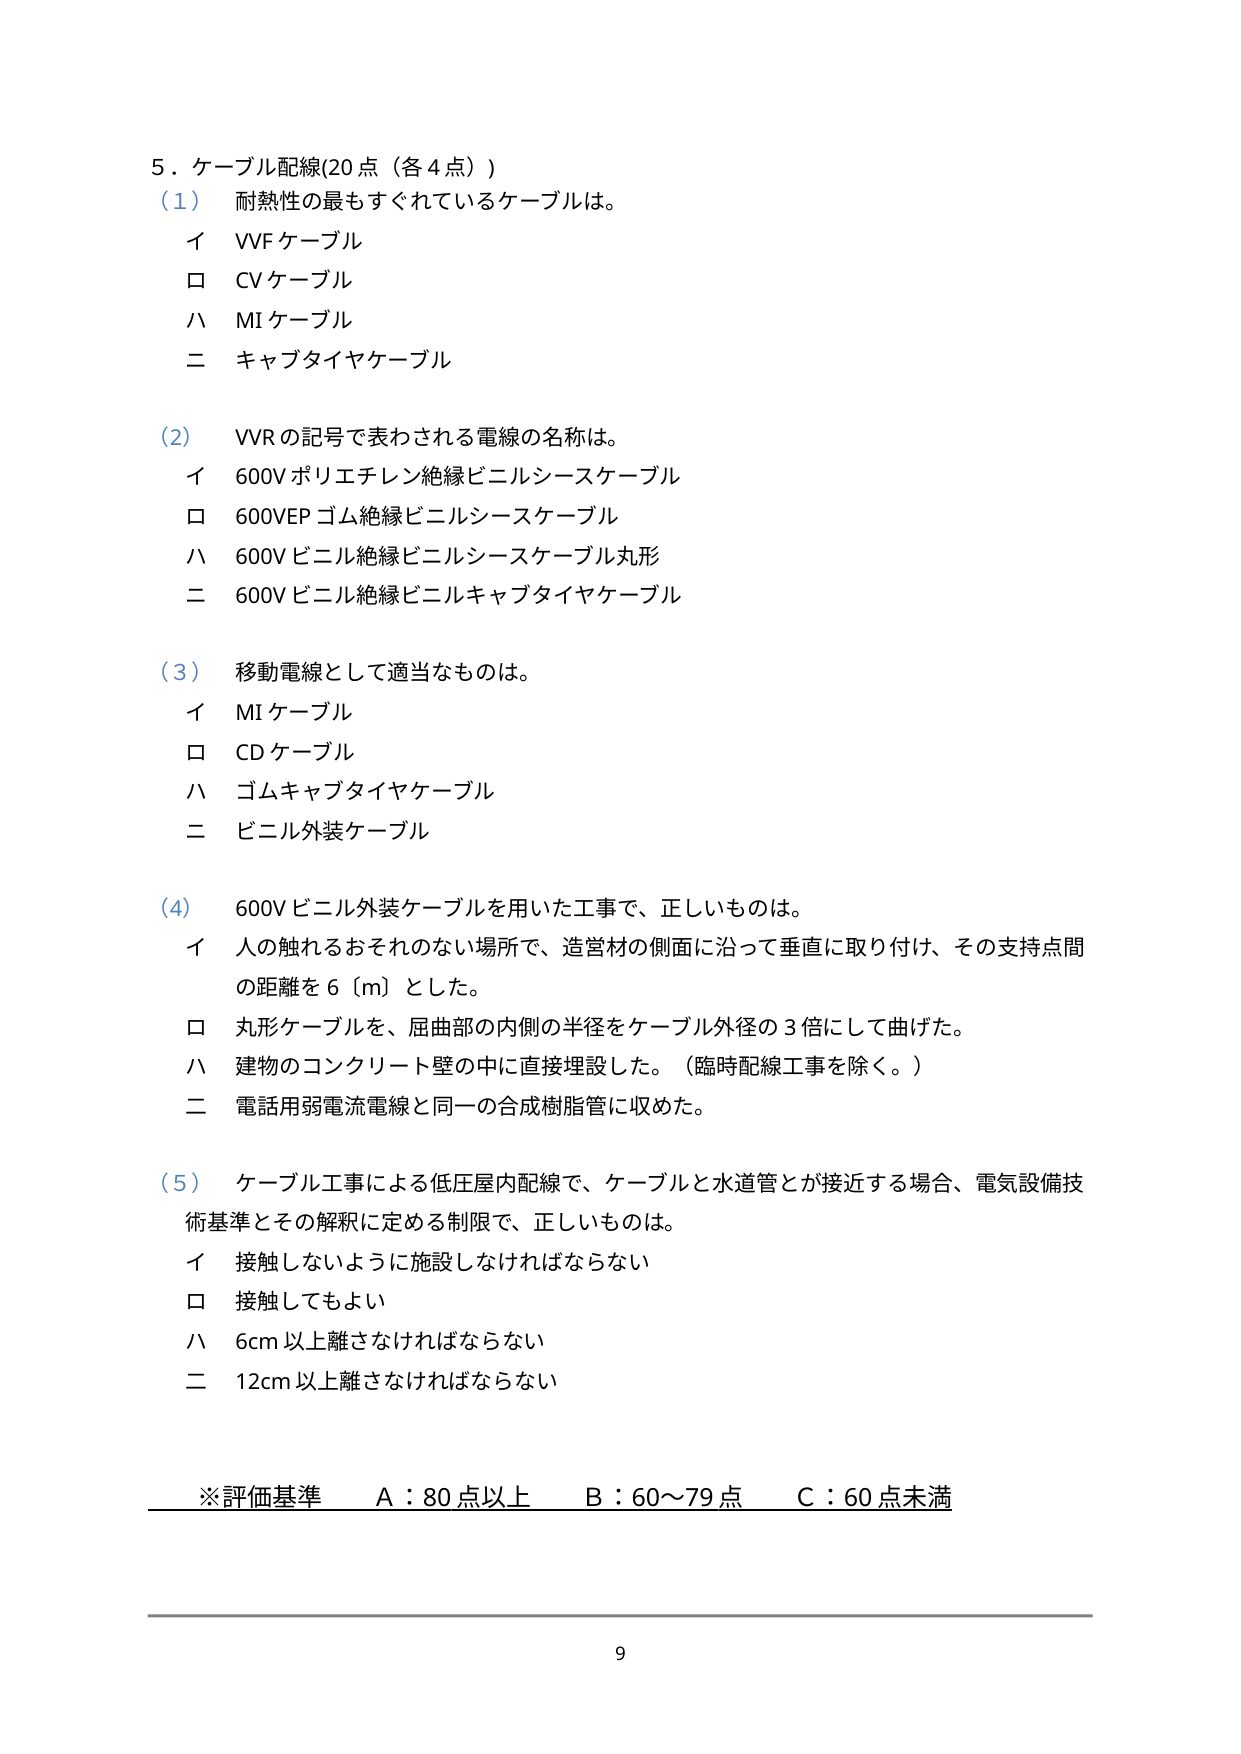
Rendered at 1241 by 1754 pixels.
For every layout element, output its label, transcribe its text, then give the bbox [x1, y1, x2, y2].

text 二 12cm以上離さなければならない [185, 1364, 1092, 1395]
text ロ 接触してもよい [185, 1284, 1092, 1316]
text ロ 丸形ケーブルを、屈曲部の内側の半径をケーブル外径の3倍にして曲げた。 [185, 1009, 1092, 1041]
text イ 人の触れるおそれのない場所で、造営材の側面に沿って垂直に取り付け、その支持点間の距離を6〔m〕とした。 [185, 930, 1092, 1002]
text ハ 6cm以上離さなければならない [185, 1324, 1092, 1356]
text イ 600Vポリエチレン絶縁ビニルシースケーブル [185, 459, 1092, 491]
text ニ ビニル外装ケーブル [185, 814, 1092, 846]
list 移動電線として適当なものは。 [148, 655, 1092, 687]
text ニ 600Vビニル絶縁ビニルキャブタイヤケーブル [185, 578, 1092, 610]
text ※評価基準 Ａ：80点以上 Ｂ：60～79点 Ｃ：60点未満 [148, 1478, 1092, 1514]
list ケーブル工事による低圧屋内配線で、ケーブルと水道管とが接近する場合、電気設備技術基準とその解釈に定める制限で、正しいものは。 [148, 1166, 1092, 1237]
list VVRの記号で表わされる電線の名称は。 [148, 420, 1092, 451]
text イ 接触しないように施設しなければならない [185, 1245, 1092, 1276]
text ロ 600VEPゴム絶縁ビニルシースケーブル [185, 499, 1092, 531]
text ５．ケーブル配線(20点（各4点）) [148, 148, 1092, 184]
text ハ 600Vビニル絶縁ビニルシースケーブル丸形 [185, 539, 1092, 571]
text イ MIケーブル [185, 695, 1092, 727]
list 耐熱性の最もすぐれているケーブルは。 [148, 184, 1092, 216]
text ロ CDケーブル [185, 734, 1092, 766]
text ハ MIケーブル [185, 303, 1092, 335]
text ハ ゴムキャブタイヤケーブル [185, 774, 1092, 806]
text ロ CVケーブル [185, 263, 1092, 295]
text イ VVFケーブル [185, 224, 1092, 256]
text ニ キャブタイヤケーブル [185, 343, 1092, 374]
text ハ 建物のコンクリート壁の中に直接埋設した。（臨時配線工事を除く。） [185, 1049, 1092, 1081]
text 二 電話用弱電流電線と同一の合成樹脂管に収めた。 [185, 1089, 1092, 1121]
list 600Vビニル外装ケーブルを用いた工事で、正しいものは。 [148, 891, 1092, 922]
